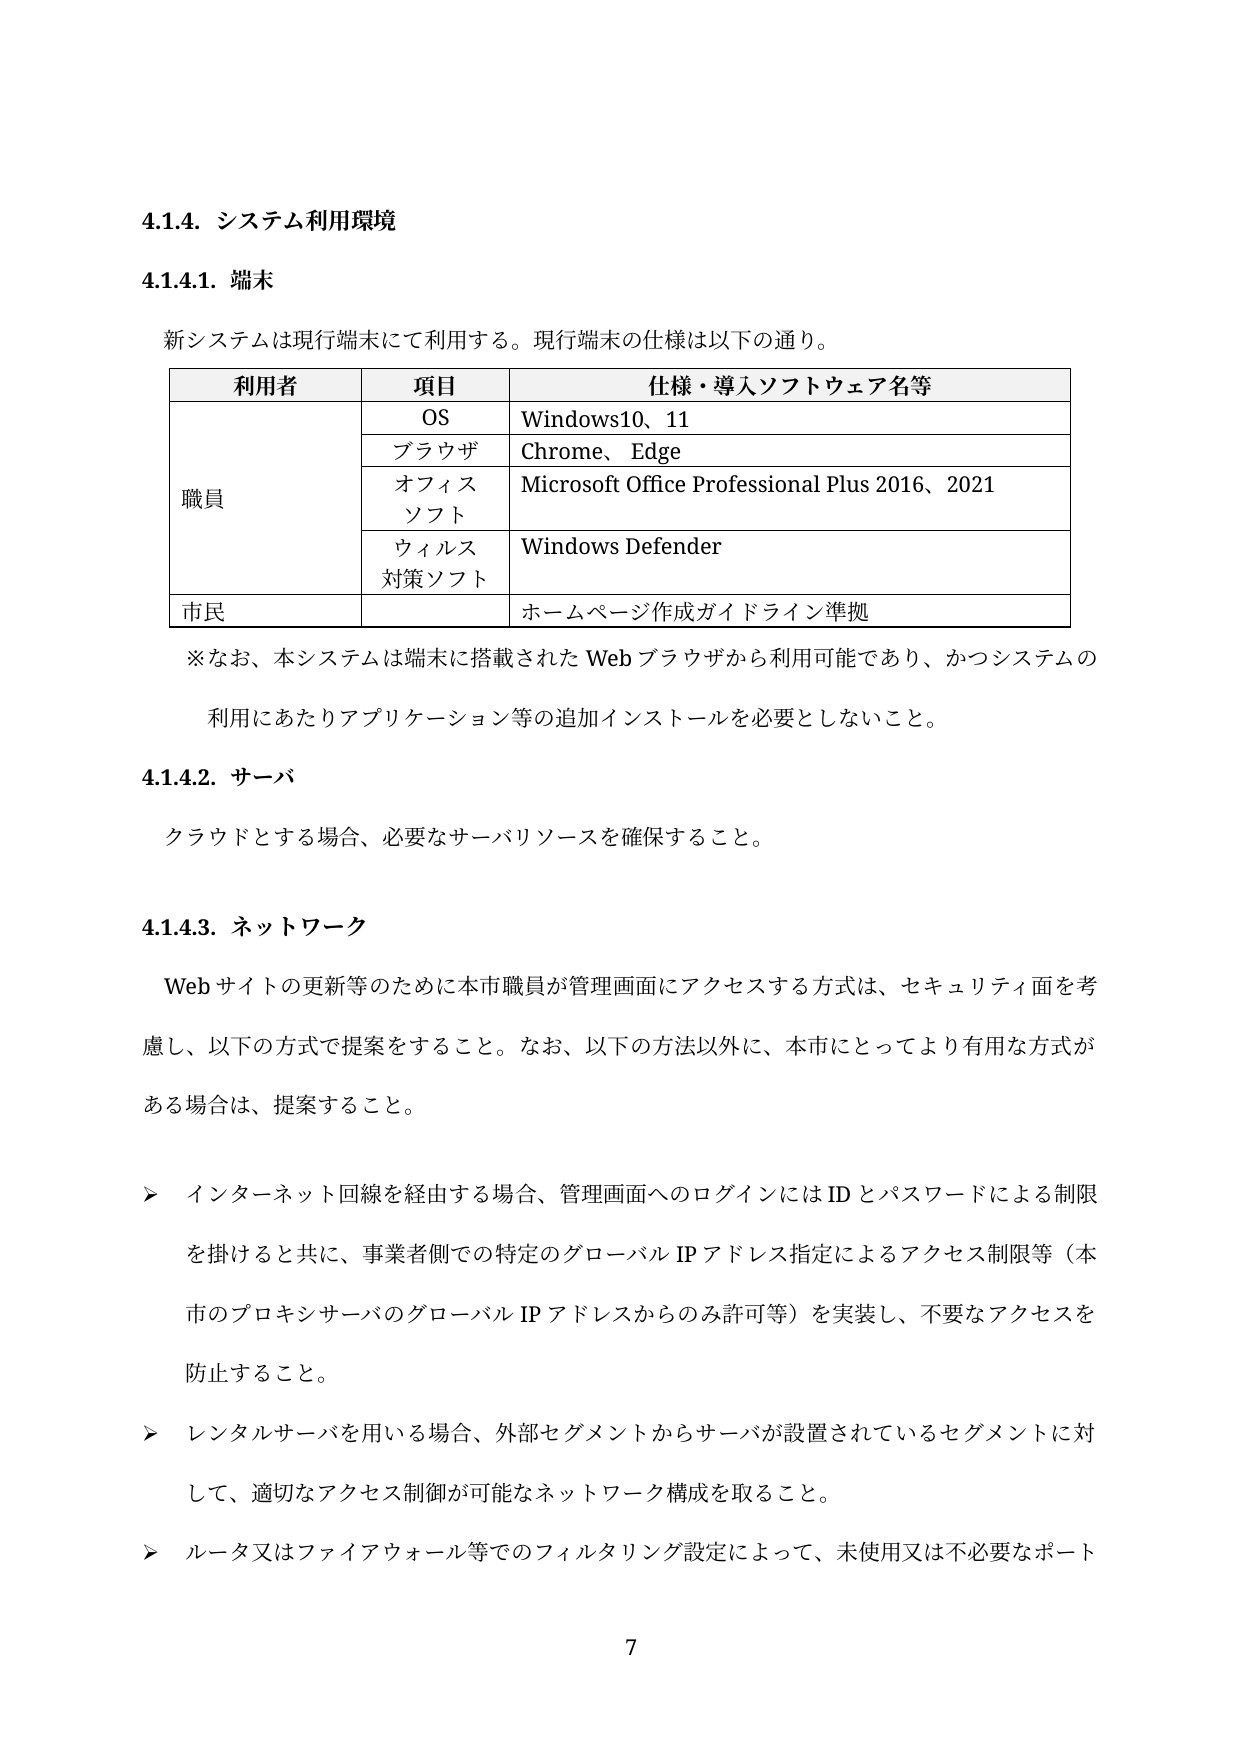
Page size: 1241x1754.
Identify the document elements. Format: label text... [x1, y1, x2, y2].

table_cell オフィス ソフト [362, 467, 509, 530]
text なお、本システムは端末に搭載されたWebブラウザから利用可能であり、かつシステムの利用にあたりアプリケーション等の追加インストールを必要としないこと。 [187, 627, 1098, 747]
table_cell Windows Defender [510, 531, 1070, 594]
table_cell ウィルス 対策ソフト [362, 531, 509, 594]
table_cell Chrome、 Edge [510, 435, 1070, 466]
subtitle ネットワーク [142, 896, 1098, 955]
table_cell ホームページ作成ガイドライン準拠 [510, 595, 1070, 626]
table_cell ブラウザ [362, 435, 509, 466]
table_cell Windows10、11 [510, 402, 1070, 433]
text Webサイトの更新等のために本市職員が管理画面にアクセスする方式は、セキュリティ面を考慮し、以下の方式で提案をすること。なお、以下の方法以外に、本市にとってより有用な方式がある場合は、提案すること。 [142, 955, 1098, 1134]
text クラウドとする場合、必要なサーバリソースを確保すること。 [142, 806, 1098, 866]
table_header 仕様・導入ソフトウェア名等 [510, 369, 1070, 401]
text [142, 1521, 1098, 1581]
text 新システムは現行端末にて利用する。現行端末の仕様は以下の通り。 [142, 309, 1098, 368]
subtitle サーバ [142, 747, 1098, 806]
table_header 項目 [362, 369, 509, 401]
table_header 利用者 [170, 369, 361, 401]
table_cell 職員 [170, 402, 361, 594]
table_cell [362, 595, 509, 626]
table_cell Microsoft Office Professional Plus 2016、2021 [510, 467, 1070, 530]
text レンタルサーバを用いる場合、外部セグメントからサーバが設置されているセグメントに対して、適切なアクセス制御が可能なネットワーク構成を取ること。 [142, 1402, 1098, 1521]
text インターネット回線を経由する場合、管理画面へのログインにはIDとパスワードによる制限を掛けると共に、事業者側での特定のグローバルIPアドレス指定によるアクセス制限等（本市のプロキシサーバのグローバルIPアドレスからのみ許可等）を実装し、不要なアクセスを防止すること。 [142, 1164, 1098, 1402]
table_cell 市民 [170, 595, 361, 626]
table_cell OS [362, 402, 509, 433]
subtitle 端末 [142, 249, 1098, 309]
subtitle システム利用環境 [142, 189, 1098, 249]
